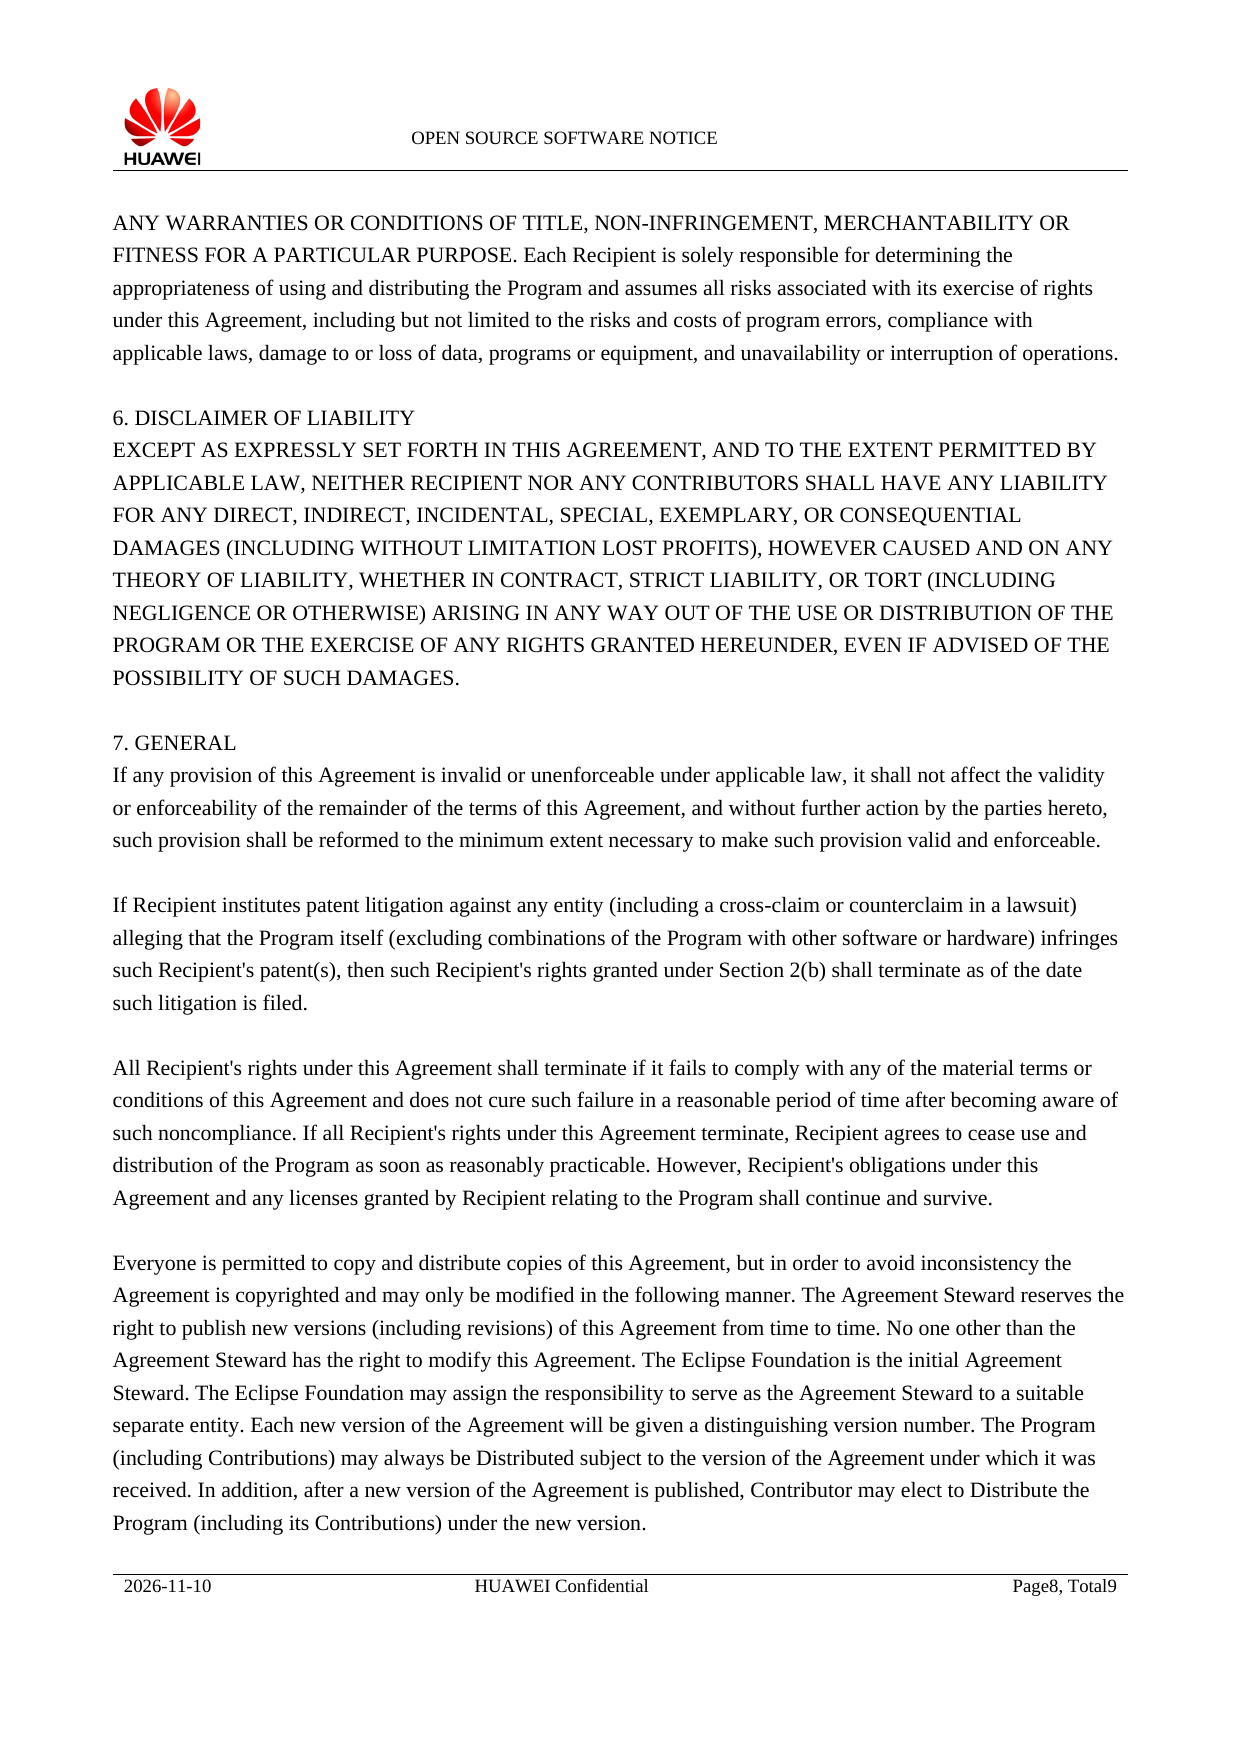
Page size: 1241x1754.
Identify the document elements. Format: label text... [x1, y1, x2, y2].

picture [124, 88, 201, 165]
